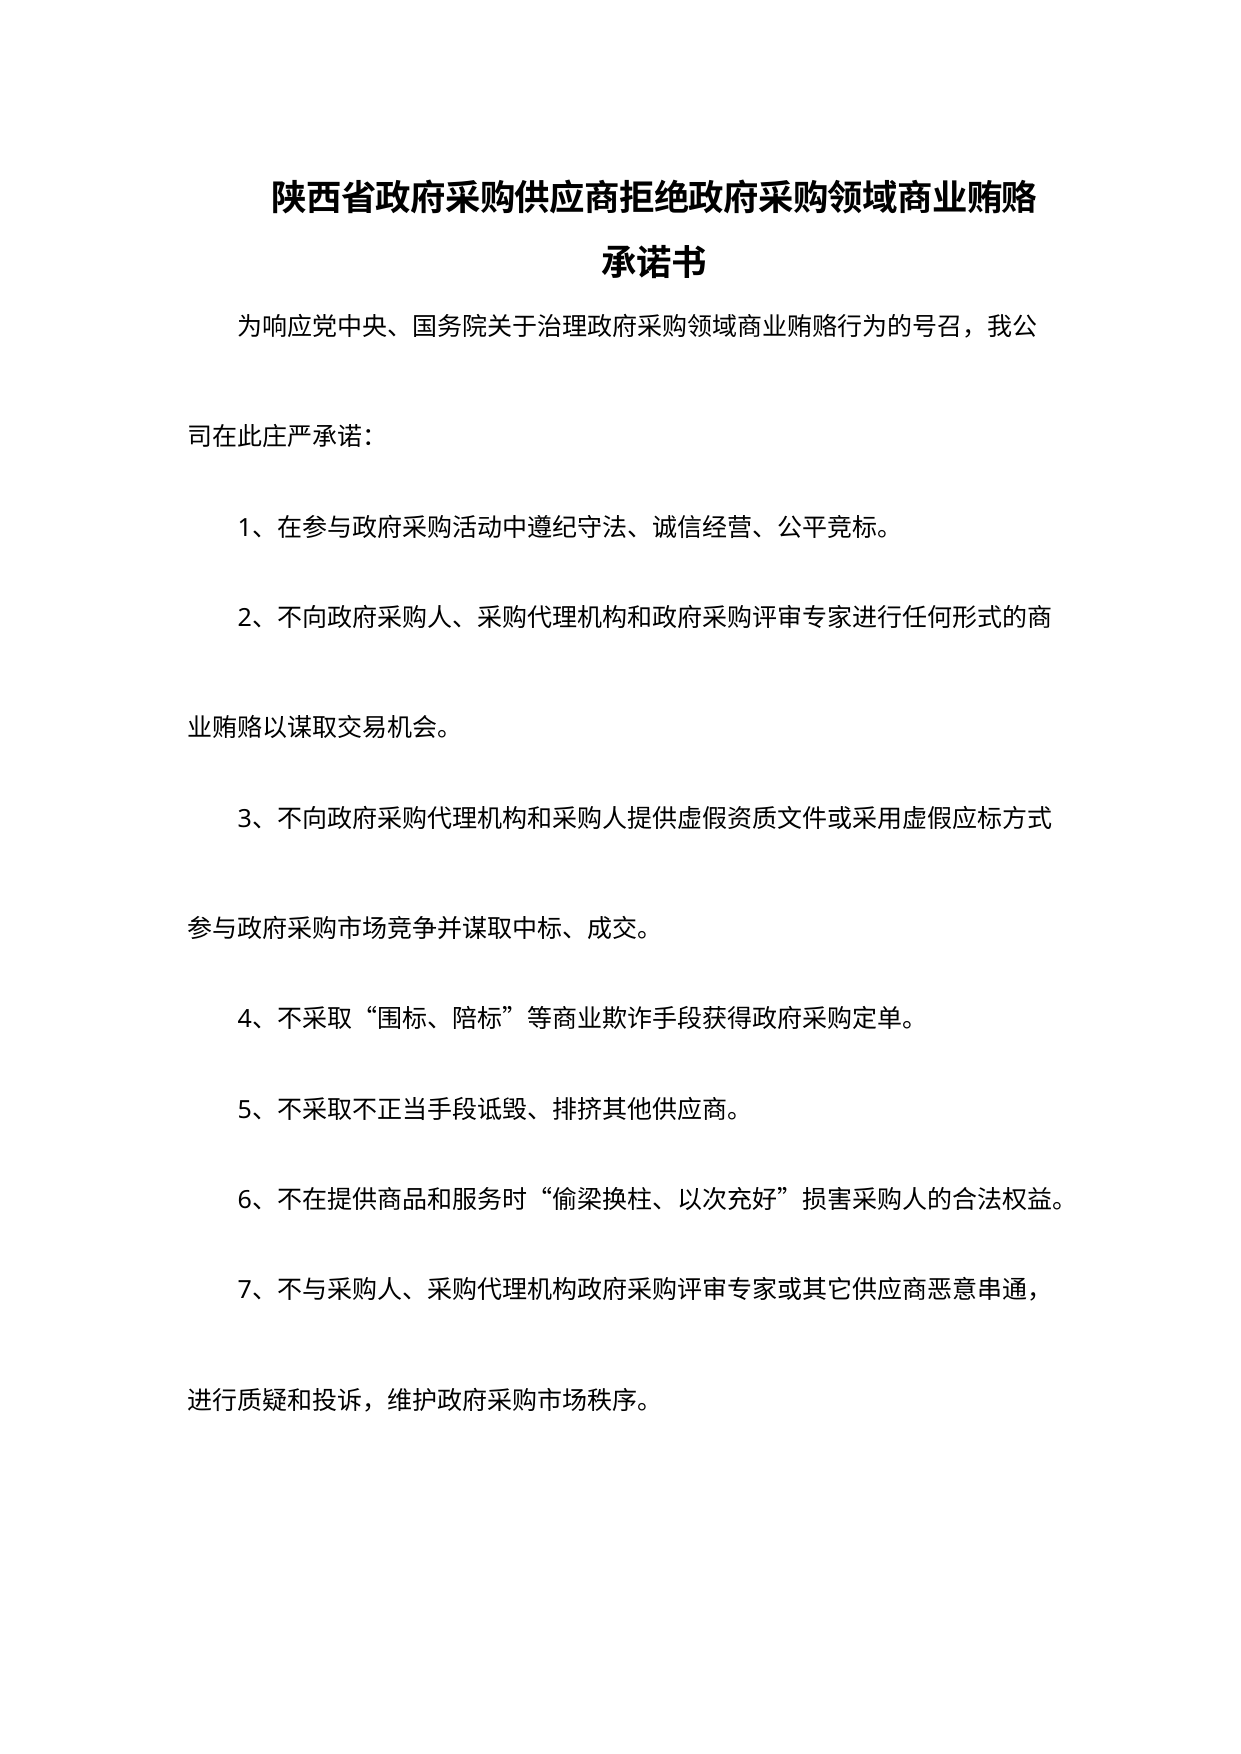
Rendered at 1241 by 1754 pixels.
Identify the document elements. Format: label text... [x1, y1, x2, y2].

list 不与采购人、采购代理机构政府采购评审专家或其它供应商恶意串通，进行质疑和投诉，维护政府采购市场秩序。 [187, 1255, 1053, 1431]
list 不在提供商品和服务时“偷梁换柱、以次充好”损害采购人的合法权益。 [187, 1165, 1053, 1230]
list 不向政府采购人、采购代理机构和政府采购评审专家进行任何形式的商业贿赂以谋取交易机会。 [187, 583, 1053, 758]
list 不向政府采购代理机构和采购人提供虚假资质文件或采用虚假应标方式参与政府采购市场竞争并谋取中标、成交。 [187, 784, 1053, 959]
list 在参与政府采购活动中遵纪守法、诚信经营、公平竞标。 [187, 493, 1053, 558]
text 承诺书 [187, 227, 1053, 292]
list 不采取“围标、陪标”等商业欺诈手段获得政府采购定单。 [187, 984, 1053, 1049]
text 为响应党中央、国务院关于治理政府采购领域商业贿赂行为的号召，我公司在此庄严承诺： [187, 292, 1053, 467]
text 陕西省政府采购供应商拒绝政府采购领域商业贿赂 [187, 162, 1053, 227]
list 不采取不正当手段诋毁、排挤其他供应商。 [187, 1075, 1053, 1140]
